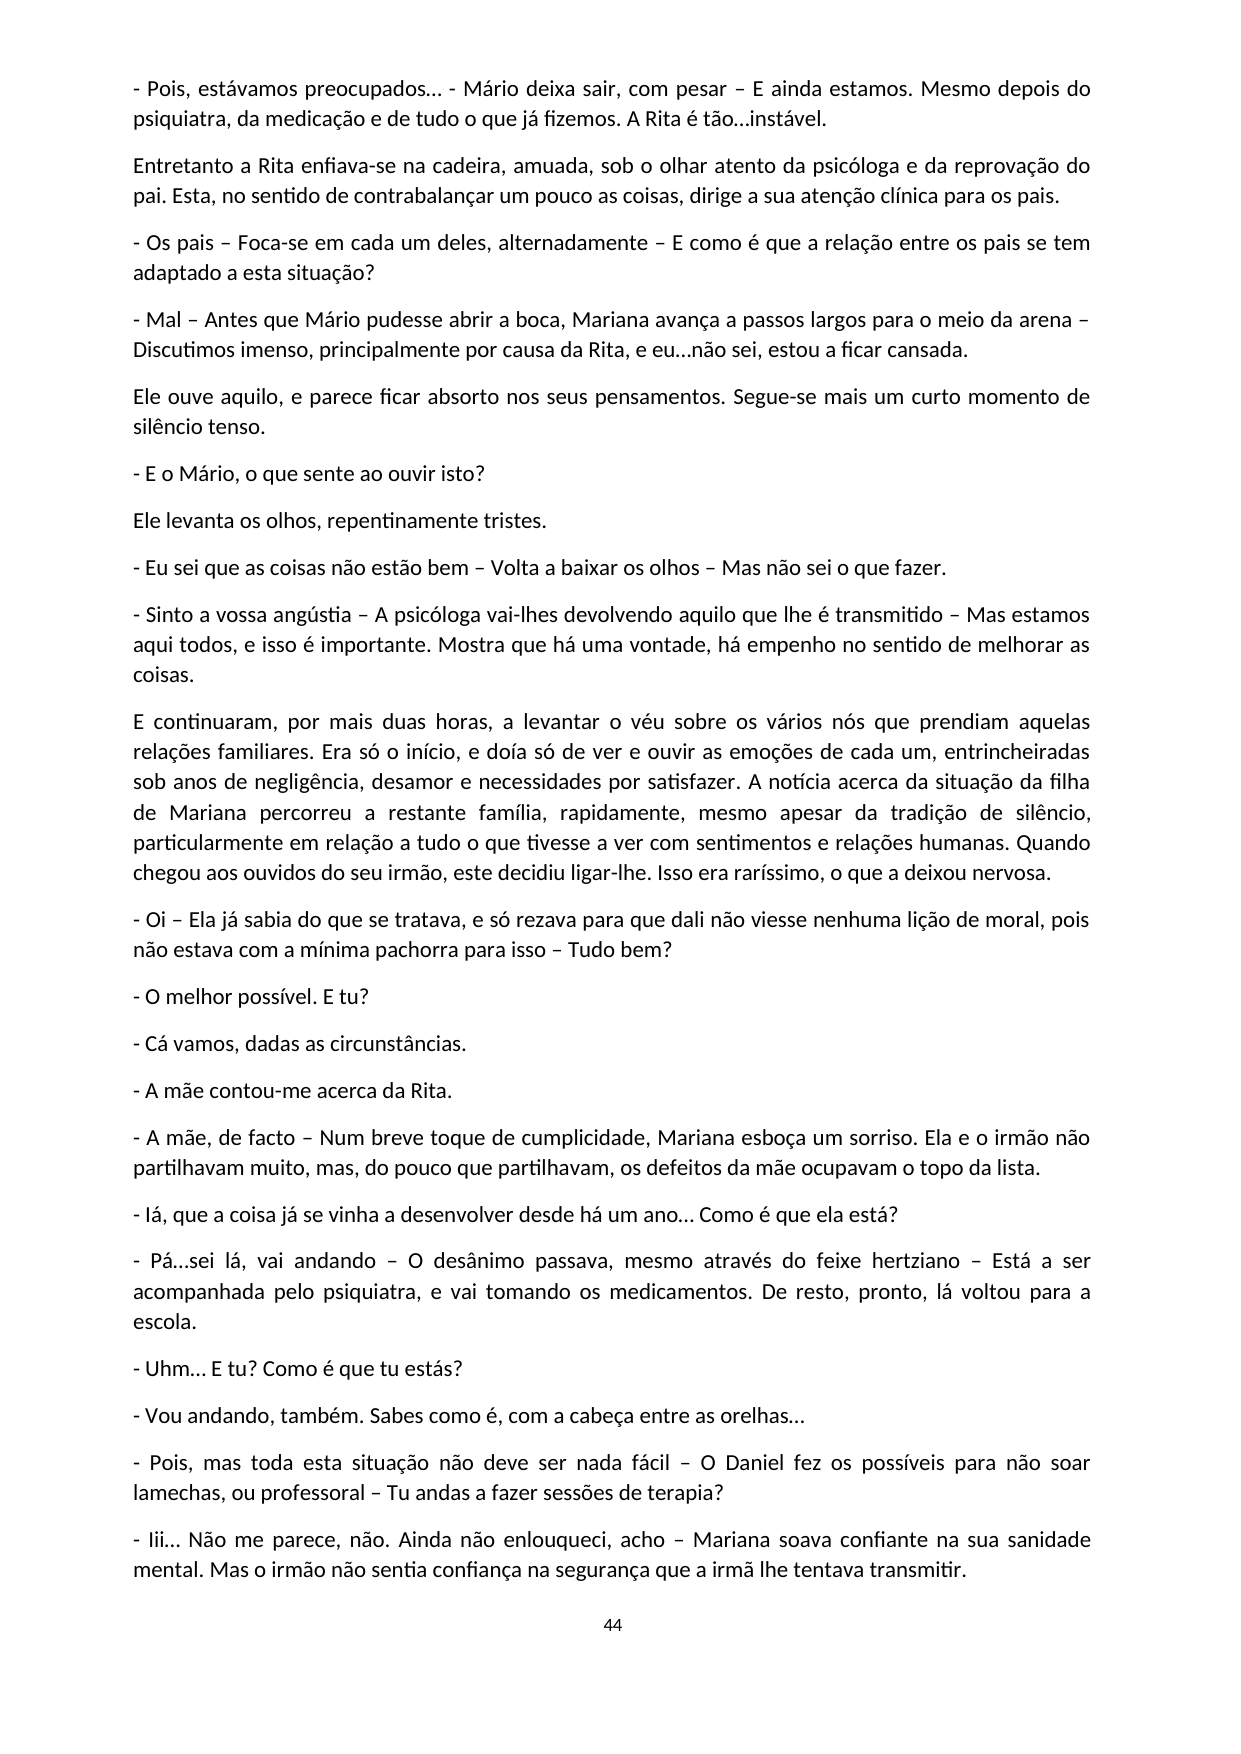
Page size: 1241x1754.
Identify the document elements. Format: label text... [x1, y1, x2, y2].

text - Uhm… E tu? Como é que tu estás? [133, 1354, 1093, 1382]
text - Pá…sei lá, vai andando – O desânimo passava, mesmo através do feixe hertziano – Está a ser acompanhada pelo psiquiatra, e vai tomando os medicamentos. De resto, pronto, lá voltou para a escola. [133, 1247, 1093, 1335]
text E continuaram, por mais duas horas, a levantar o véu sobre os vários nós que prendiam aquelas relações familiares. Era só o início, e doía só de ver e ouvir as emoções de cada um, entrincheiradas sob anos de negligência, desamor e necessidades por satisfazer. A notícia acerca da situação da filha de Mariana percorreu a restante família, rapidamente, mesmo apesar da tradição de silêncio, particularmente em relação a tudo o que tivesse a ver com sentimentos e relações humanas. Quando chegou aos ouvidos do seu irmão, este decidiu ligar-lhe. Isso era raríssimo, o que a deixou nervosa. [133, 707, 1093, 886]
text - E o Mário, o que sente ao ouvir isto? [133, 459, 1093, 487]
text - Sinto a vossa angústia – A psicóloga vai-lhes devolvendo aquilo que lhe é transmitido – Mas estamos aqui todos, e isso é importante. Mostra que há uma vontade, há empenho no sentido de melhorar as coisas. [133, 600, 1093, 688]
text - Eu sei que as coisas não estão bem – Volta a baixar os olhos – Mas não sei o que fazer. [133, 553, 1093, 581]
text Ele levanta os olhos, repentinamente tristes. [133, 506, 1093, 534]
text Ele ouve aquilo, e parece ficar absorto nos seus pensamentos. Segue-se mais um curto momento de silêncio tenso. [133, 382, 1093, 440]
text - Vou andando, também. Sabes como é, com a cabeça entre as orelhas… [133, 1401, 1093, 1429]
text - Mal – Antes que Mário pudesse abrir a boca, Mariana avança a passos largos para o meio da arena – Discutimos imenso, principalmente por causa da Rita, e eu…não sei, estou a ficar cansada. [133, 305, 1093, 363]
text - Iá, que a coisa já se vinha a desenvolver desde há um ano… Como é que ela está? [133, 1200, 1093, 1228]
text - A mãe contou-me acerca da Rita. [133, 1076, 1093, 1104]
text - Os pais – Foca-se em cada um deles, alternadamente – E como é que a relação entre os pais se tem adaptado a esta situação? [133, 228, 1093, 286]
text - Pois, mas toda esta situação não deve ser nada fácil – O Daniel fez os possíveis para não soar lamechas, ou professoral – Tu andas a fazer sessões de terapia? [133, 1448, 1093, 1506]
text - Cá vamos, dadas as circunstâncias. [133, 1029, 1093, 1057]
text - O melhor possível. E tu? [133, 982, 1093, 1010]
text - Iii… Não me parece, não. Ainda não enlouqueci, acho – Mariana soava confiante na sua sanidade mental. Mas o irmão não sentia confiança na segurança que a irmã lhe tentava transmitir. [133, 1525, 1093, 1583]
text - Oi – Ela já sabia do que se tratava, e só rezava para que dali não viesse nenhuma lição de moral, pois não estava com a mínima pachorra para isso – Tudo bem? [133, 905, 1093, 963]
text Entretanto a Rita enfiava-se na cadeira, amuada, sob o olhar atento da psicóloga e da reprovação do pai. Esta, no sentido de contrabalançar um pouco as coisas, dirige a sua atenção clínica para os pais. [133, 151, 1093, 209]
text - A mãe, de facto – Num breve toque de cumplicidade, Mariana esboça um sorriso. Ela e o irmão não partilhavam muito, mas, do pouco que partilhavam, os defeitos da mãe ocupavam o topo da lista. [133, 1123, 1093, 1181]
text - Pois, estávamos preocupados… - Mário deixa sair, com pesar – E ainda estamos. Mesmo depois do psiquiatra, da medicação e de tudo o que já fizemos. A Rita é tão…instável. [133, 74, 1093, 132]
